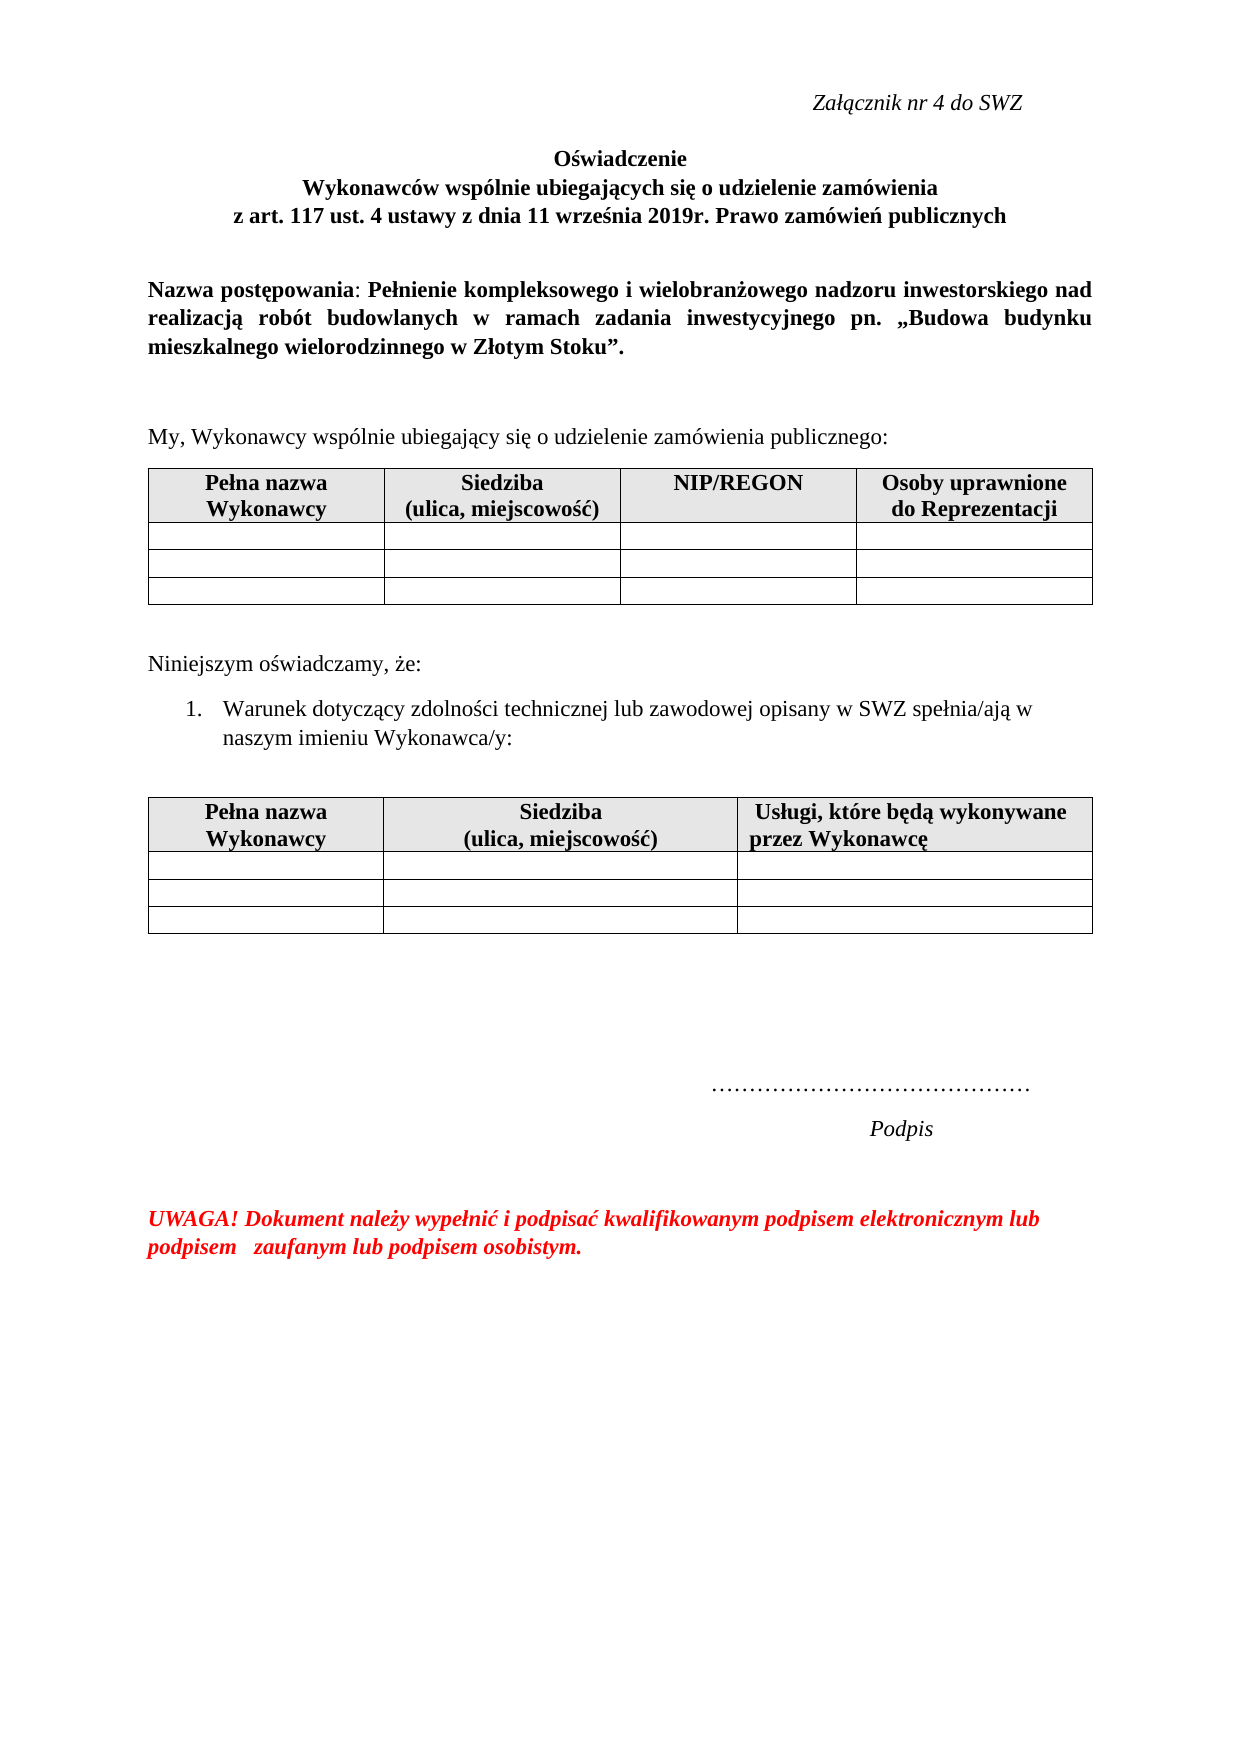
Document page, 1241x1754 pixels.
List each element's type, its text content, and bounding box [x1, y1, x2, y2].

table_cell [385, 523, 620, 549]
table_cell [385, 550, 620, 577]
text Wykonawców wspólnie ubiegających się o udzielenie zamówienia [148, 174, 1093, 200]
table_cell [384, 880, 737, 906]
table_cell [621, 578, 856, 604]
table_cell [621, 523, 856, 549]
text Nazwa postępowania: Pełnienie kompleksowego i wielobranżowego nadzoru inwestorskiego nad realizacją robót budowlanych w ramach zadania inwestycyjnego pn. „Budowa budynku mieszkalnego wielorodzinnego w Złotym Stoku”. [148, 276, 1093, 359]
table_cell [738, 907, 1092, 933]
table_header Pełna nazwa Wykonawcy [149, 469, 384, 522]
table_header Usługi, które będą wykonywane przez Wykonawcę [738, 798, 1092, 851]
table_cell [149, 550, 384, 577]
text z art. 117 ust. 4 ustawy z dnia 11 września 2019r. Prawo zamówień publicznych [148, 202, 1093, 229]
table_cell [149, 578, 384, 604]
table_cell [384, 907, 737, 933]
table_cell [149, 880, 383, 906]
table_header Siedziba (ulica, miejscowość) [385, 469, 620, 522]
table_cell [738, 852, 1092, 878]
table_header NIP/REGON [621, 469, 856, 522]
text Oświadczenie [148, 146, 1093, 172]
table_cell [149, 852, 383, 878]
table_header Osoby uprawnione do Reprezentacji [857, 469, 1092, 522]
table_cell [857, 578, 1092, 604]
text Załącznik nr 4 do SWZ [738, 89, 1093, 115]
text My, Wykonawcy wspólnie ubiegający się o udzielenie zamówienia publicznego: [148, 423, 1093, 449]
table_cell [149, 907, 383, 933]
table_cell [738, 880, 1092, 906]
table_cell [384, 852, 737, 878]
table_cell [149, 523, 384, 549]
table_cell [857, 550, 1092, 577]
table_header Siedziba (ulica, miejscowość) [384, 798, 737, 851]
table_cell [857, 523, 1092, 549]
table_cell [385, 578, 620, 604]
list Warunek dotyczący zdolności technicznej lub zawodowej opisany w SWZ spełnia/ają w naszym imieniu Wykonawca/y: [185, 695, 1093, 750]
table_cell [621, 550, 856, 577]
text UWAGA! Dokument należy wypełnić i podpisać kwalifikowanym podpisem elektronicznym lub podpisem zaufanym lub podpisem osobistym. [148, 1205, 1093, 1260]
table_header Pełna nazwa Wykonawcy [149, 798, 383, 851]
text Niniejszym oświadczamy, że: [148, 650, 1093, 677]
text Podpis [148, 1115, 1093, 1141]
text …………………………………… [148, 1069, 1093, 1096]
